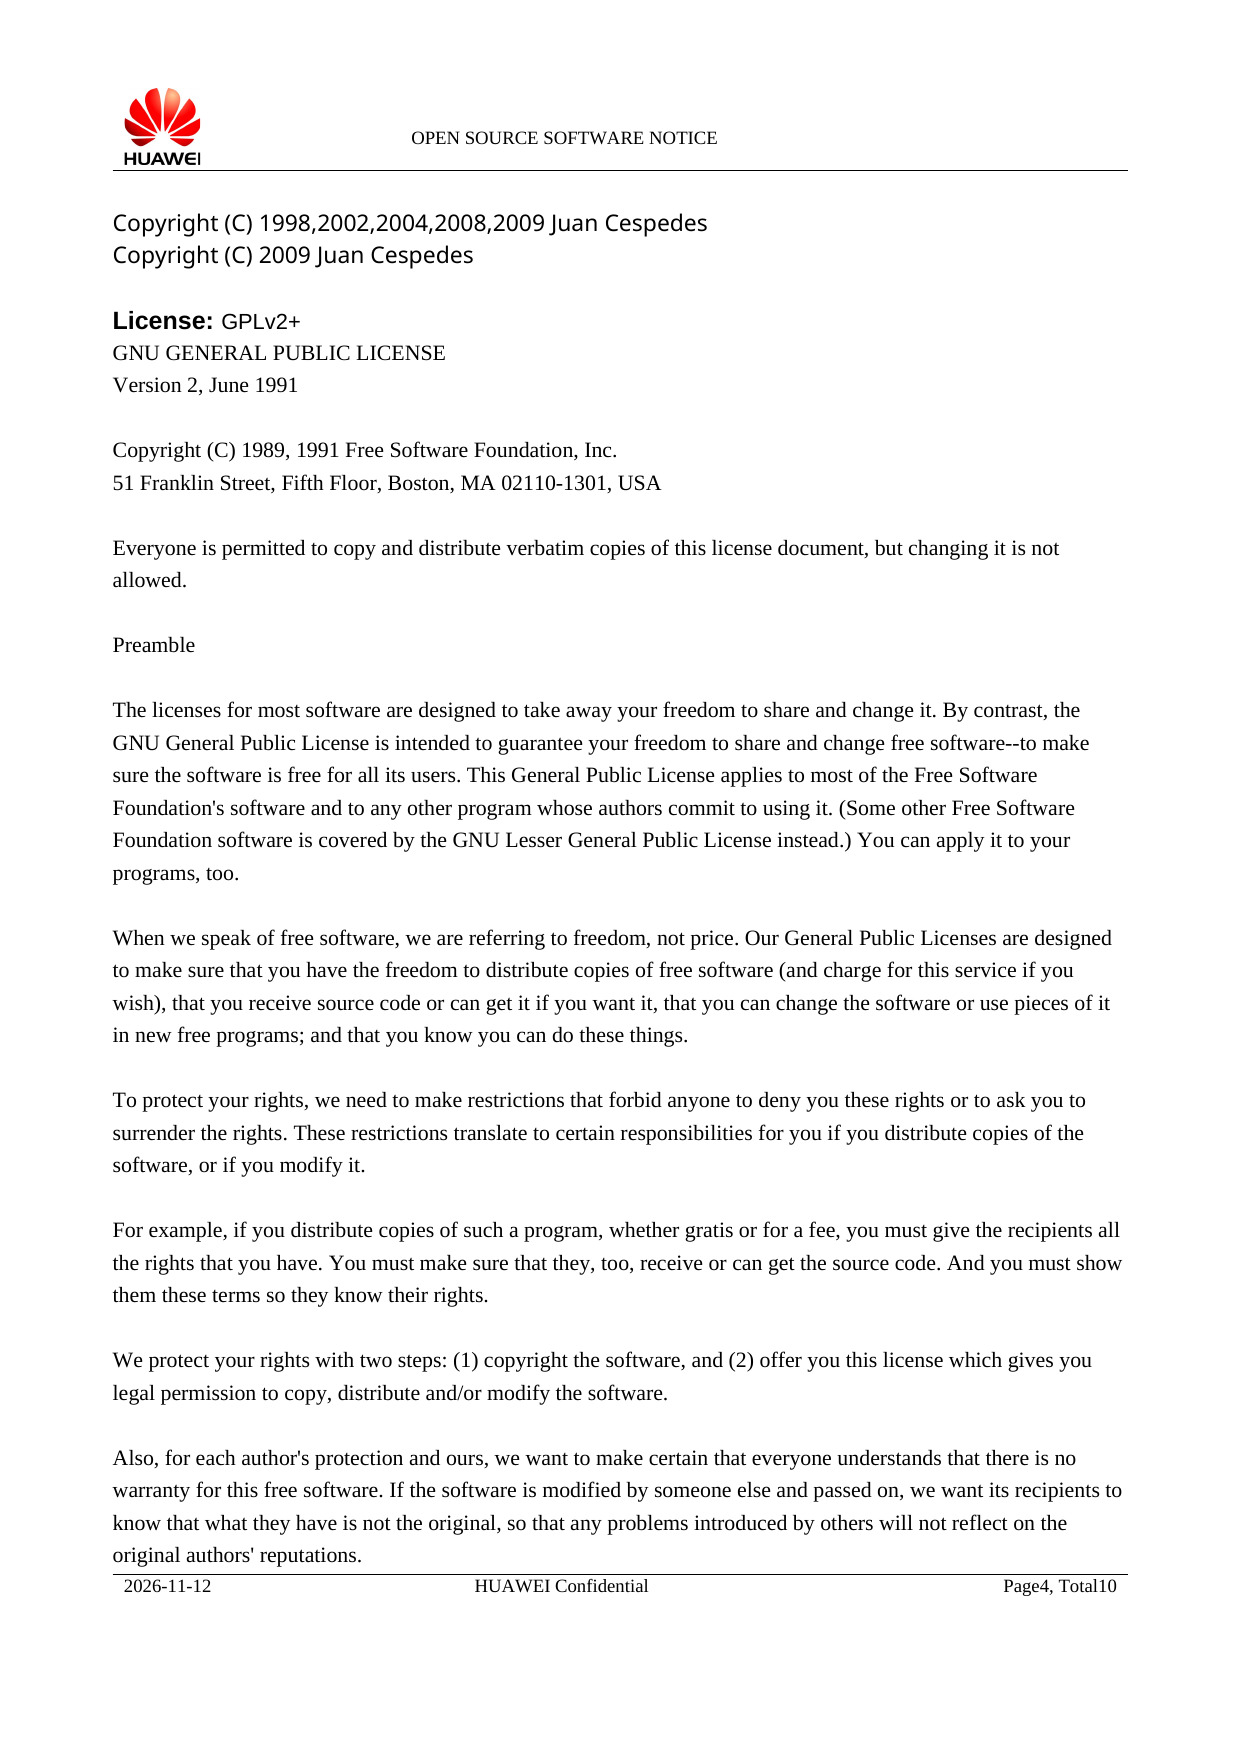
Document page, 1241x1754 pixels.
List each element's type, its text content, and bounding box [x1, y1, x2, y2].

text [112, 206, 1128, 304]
text License: GPLv2+ [112, 304, 1128, 336]
picture [124, 88, 201, 165]
